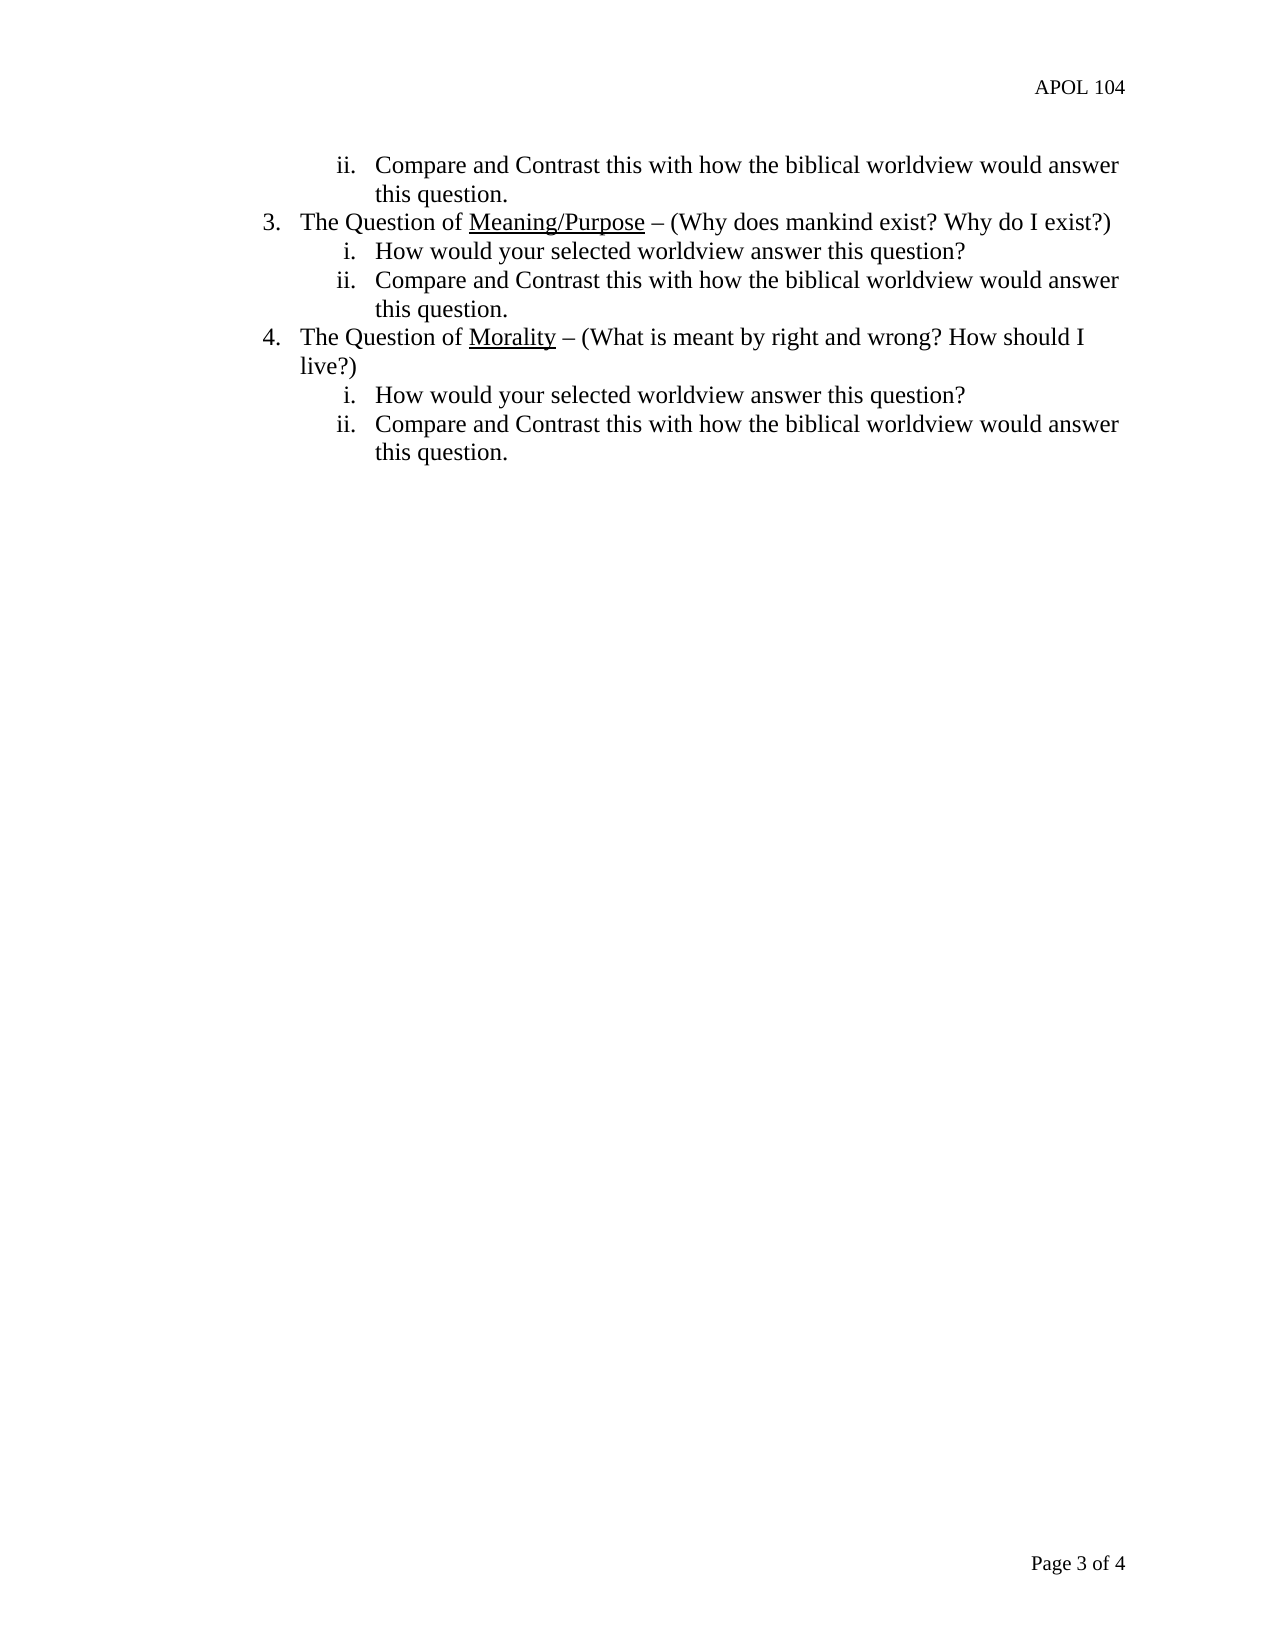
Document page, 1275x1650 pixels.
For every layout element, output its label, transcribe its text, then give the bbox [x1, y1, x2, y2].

list The Question of Morality – (What is meant by right and wrong? How should I live?) [262, 322, 1125, 380]
list Compare and Contrast this with how the biblical worldview would answer this question. [356, 409, 1125, 466]
list The Question of Meaning/Purpose – (Why does mankind exist? Why do I exist?) [262, 207, 1125, 236]
list How would your selected worldview answer this question? [356, 236, 1125, 265]
list Compare and Contrast this with how the biblical worldview would answer this question. [356, 265, 1125, 322]
list Compare and Contrast this with how the biblical worldview would answer this question. [356, 150, 1125, 207]
list How would your selected worldview answer this question? [356, 380, 1125, 409]
